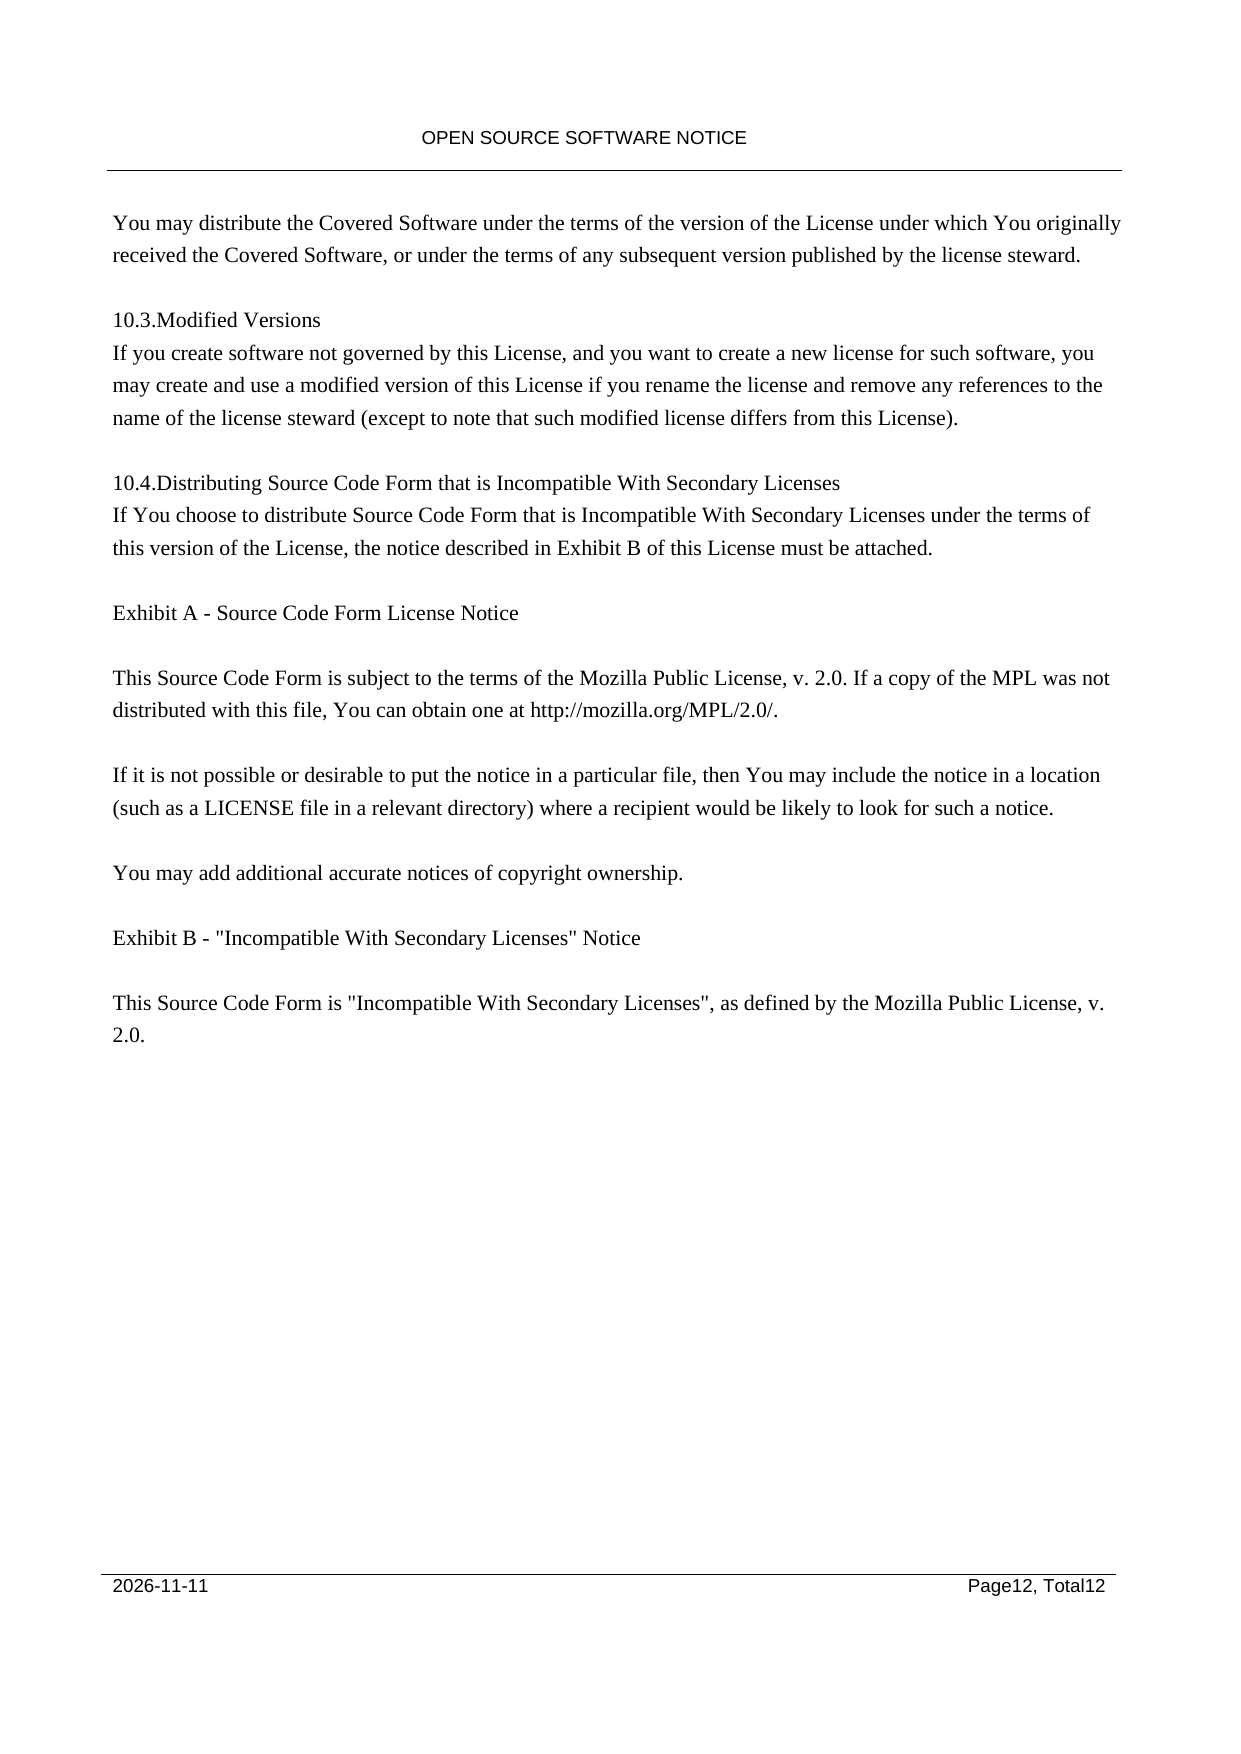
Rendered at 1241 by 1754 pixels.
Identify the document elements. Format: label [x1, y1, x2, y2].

text [112, 206, 1128, 1051]
